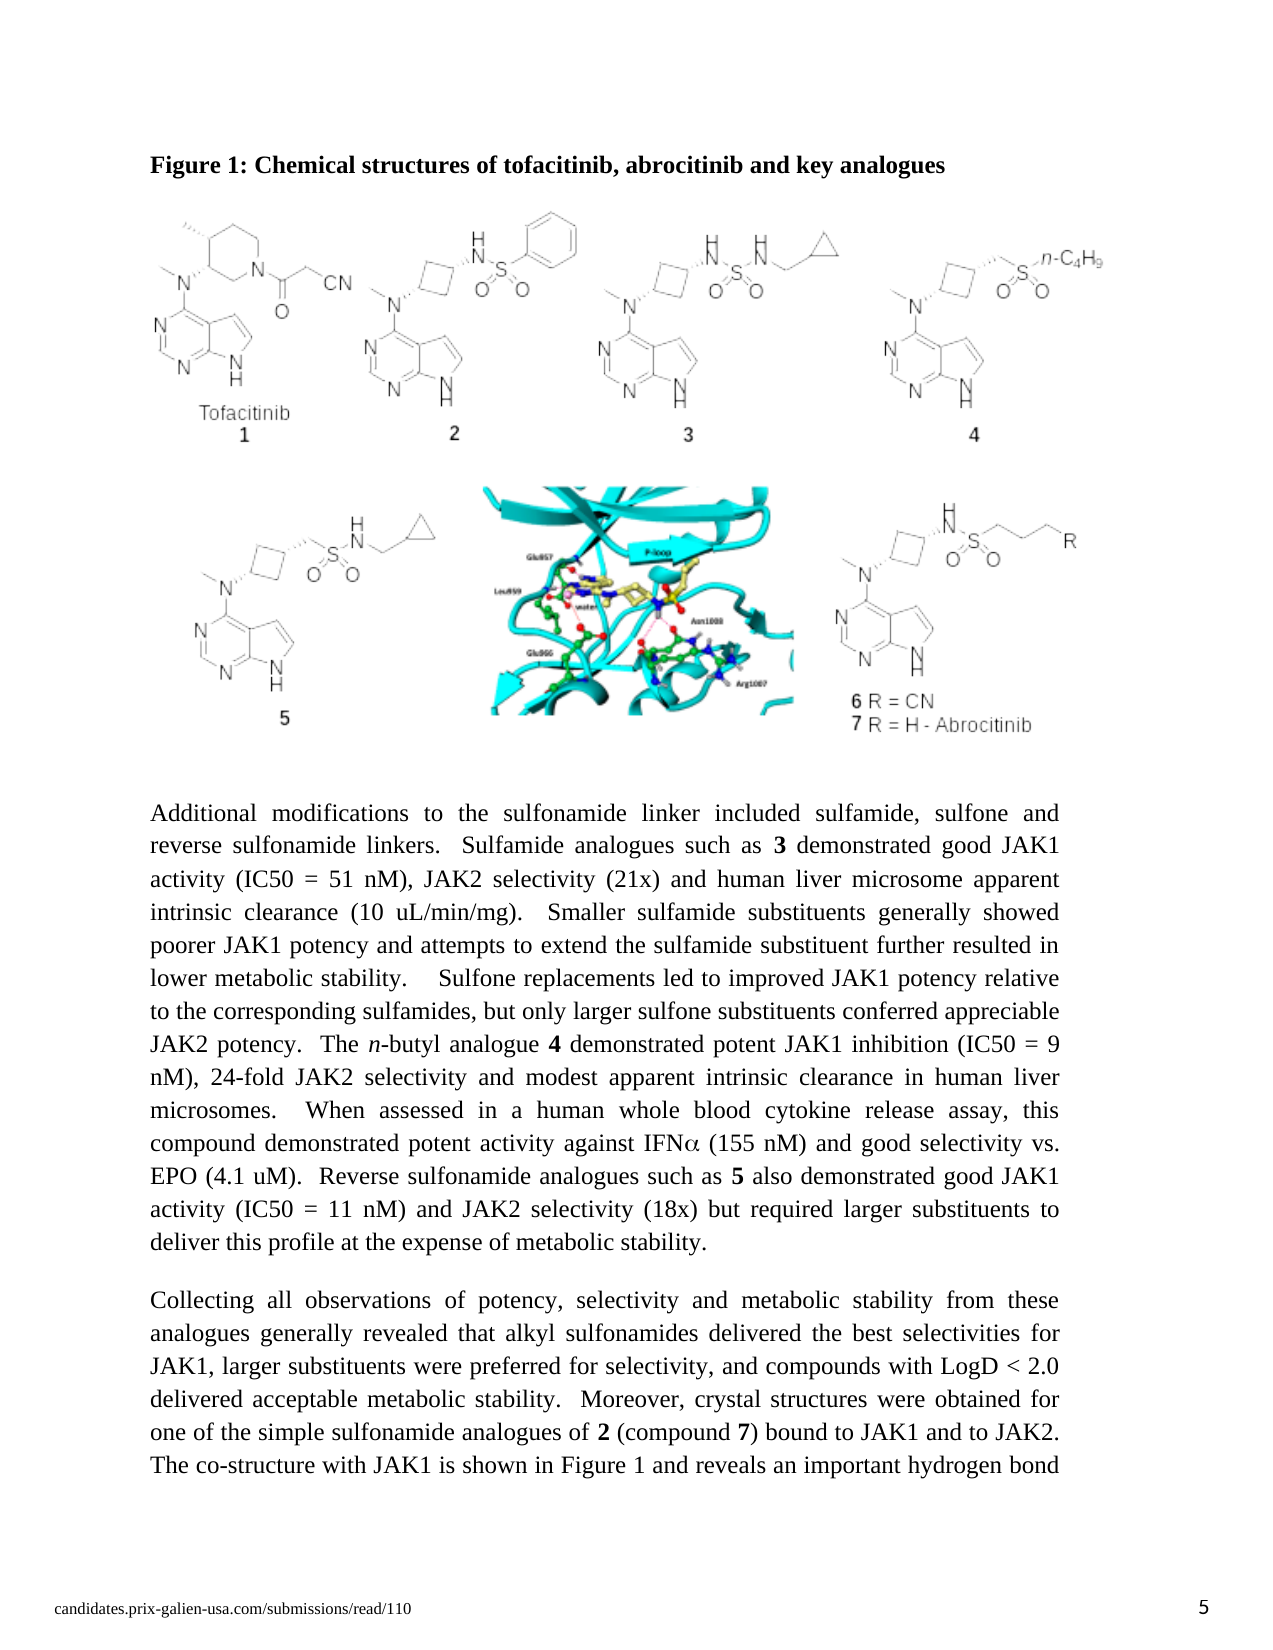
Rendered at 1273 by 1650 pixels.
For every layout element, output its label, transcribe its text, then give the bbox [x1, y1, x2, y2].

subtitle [150, 1285, 1060, 1479]
subtitle Additional modifications to the sulfonamide linker included sulfamide, sulfone and reverse sulfonamide linkers. Sulfamide analogues such as 3 demonstrated good JAK1 activity (IC50 = 51 nM), JAK2 selectivity (21x) and human liver microsome apparent intrinsic clearance (10 uL/min/mg). Smaller sulfamide substituents generally showed poorer JAK1 potency and attempts to extend the sulfamide substituent further resulted in lower metabolic stability. Sulfone replacements led to improved JAK1 potency relative to the corresponding sulfamides, but only larger sulfone substituents conferred appreciable JAK2 potency. The n-butyl analogue 4 demonstrated potent JAK1 inhibition (IC50 = 9 nM), 24-fold JAK2 selectivity and modest apparent intrinsic clearance in human liver microsomes. When assessed in a human whole blood cytokine release assay, this compound demonstrated potent activity against IFNa (155 nM) and good selectivity vs. EPO (4.1 uM). Reverse sulfonamide analogues such as 5 also demonstrated good JAK1 activity (IC50 = 11 nM) and JAK2 selectivity (18x) but required larger substituents to deliver this profile at the expense of metabolic stability. [150, 798, 1060, 1256]
subtitle Figure 1: Chemical structures of tofacitinib, abrocitinib and key analogues [150, 150, 1060, 179]
